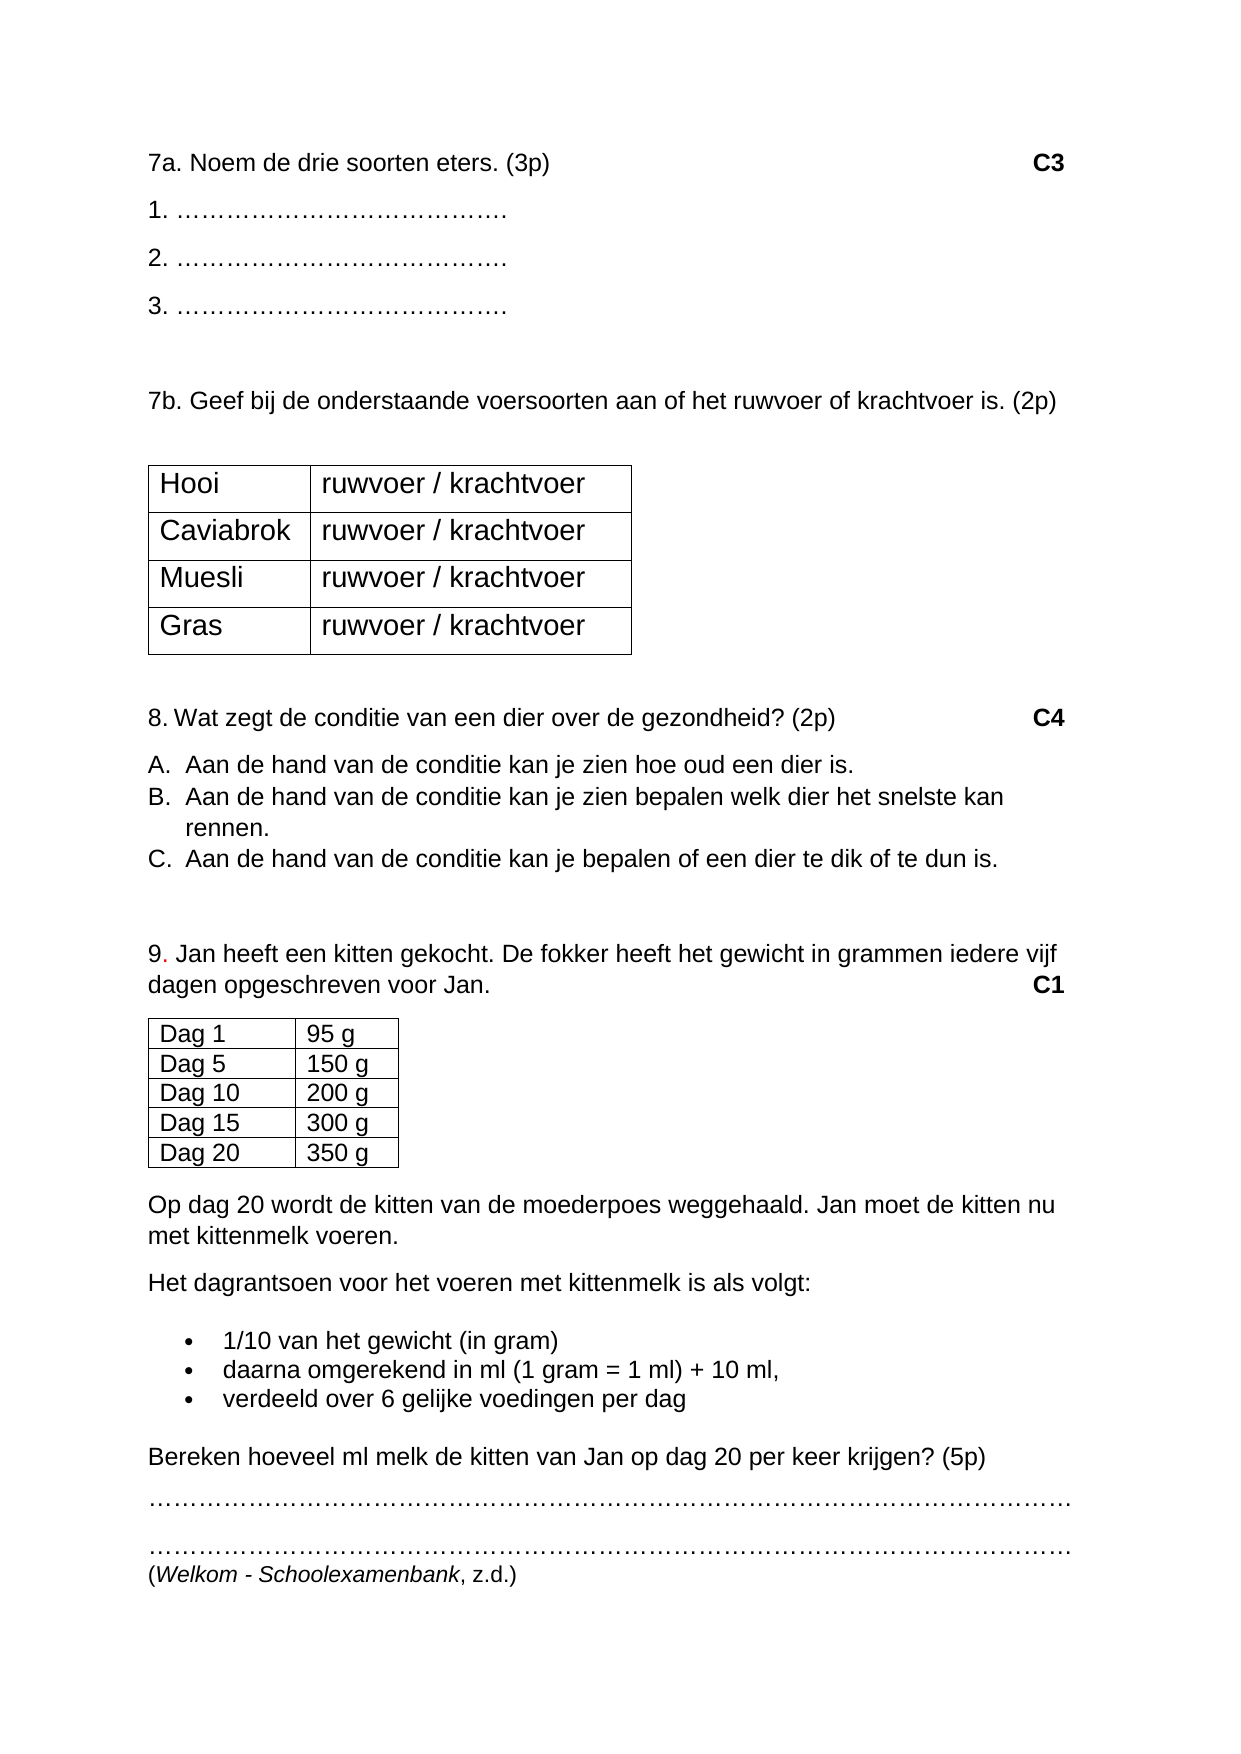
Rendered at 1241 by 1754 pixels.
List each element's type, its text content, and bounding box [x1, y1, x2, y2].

text ………………………………………………………………………………………………… [148, 1483, 1093, 1512]
text ………………………………………………………………………………………………… (Welkom - Schoolexamenbank, z.d.) [148, 1531, 1093, 1588]
list 1/10 van het gewicht (in gram) [185, 1326, 1093, 1355]
table_cell ruwvoer / krachtvoer [311, 608, 631, 654]
table_cell Dag 5 [149, 1049, 295, 1077]
list verdeeld over 6 gelijke voedingen per dag [185, 1384, 1093, 1412]
table_header 95 g [296, 1019, 398, 1048]
text 7a. Noem de drie soorten eters. (3p) C3 [148, 148, 1093, 176]
text 1. …………………………………. [148, 195, 1093, 224]
table_header Dag 1 [149, 1019, 295, 1048]
text 8. Wat zegt de conditie van een dier over de gezondheid? (2p) C4 [148, 703, 1093, 732]
list Aan de hand van de conditie kan je zien bepalen welk dier het snelste kan rennen. [148, 782, 1093, 841]
table_cell Dag 15 [149, 1108, 295, 1137]
list Aan de hand van de conditie kan je bepalen of een dier te dik of te dun is. [148, 844, 1093, 872]
table_cell ruwvoer / krachtvoer [311, 513, 631, 559]
table_cell Muesli [149, 561, 310, 607]
table_cell Dag 10 [149, 1079, 295, 1107]
table_cell 350 g [296, 1138, 398, 1167]
table_header Hooi [149, 466, 310, 512]
text Op dag 20 wordt de kitten van de moederpoes weggehaald. Jan moet de kitten nu met kittenmelk voeren. [148, 1189, 1093, 1249]
table_header ruwvoer / krachtvoer [311, 466, 631, 512]
text 3. …………………………………. [148, 291, 1093, 319]
text Bereken hoeveel ml melk de kitten van Jan op dag 20 per keer krijgen? (5p) [148, 1442, 1093, 1470]
text 9. Jan heeft een kitten gekocht. De fokker heeft het gewicht in grammen iedere vijf dagen opgeschreven voor Jan. C1 [148, 939, 1093, 999]
table_cell 150 g [296, 1049, 398, 1077]
text Het dagrantsoen voor het voeren met kittenmelk is als volgt: [148, 1268, 1093, 1297]
list Aan de hand van de conditie kan je zien hoe oud een dier is. [148, 751, 1093, 779]
list daarna omgerekend in ml (1 gram = 1 ml) + 10 ml, [185, 1355, 1093, 1384]
table_cell Dag 20 [149, 1138, 295, 1167]
text 2. …………………………………. [148, 243, 1093, 272]
text 7b. Geef bij de onderstaande voersoorten aan of het ruwvoer of krachtvoer is. (2p) [148, 386, 1093, 446]
table_cell Gras [149, 608, 310, 654]
table_cell 300 g [296, 1108, 398, 1137]
table_cell Caviabrok [149, 513, 310, 559]
table_cell ruwvoer / krachtvoer [311, 561, 631, 607]
table_cell 200 g [296, 1079, 398, 1107]
